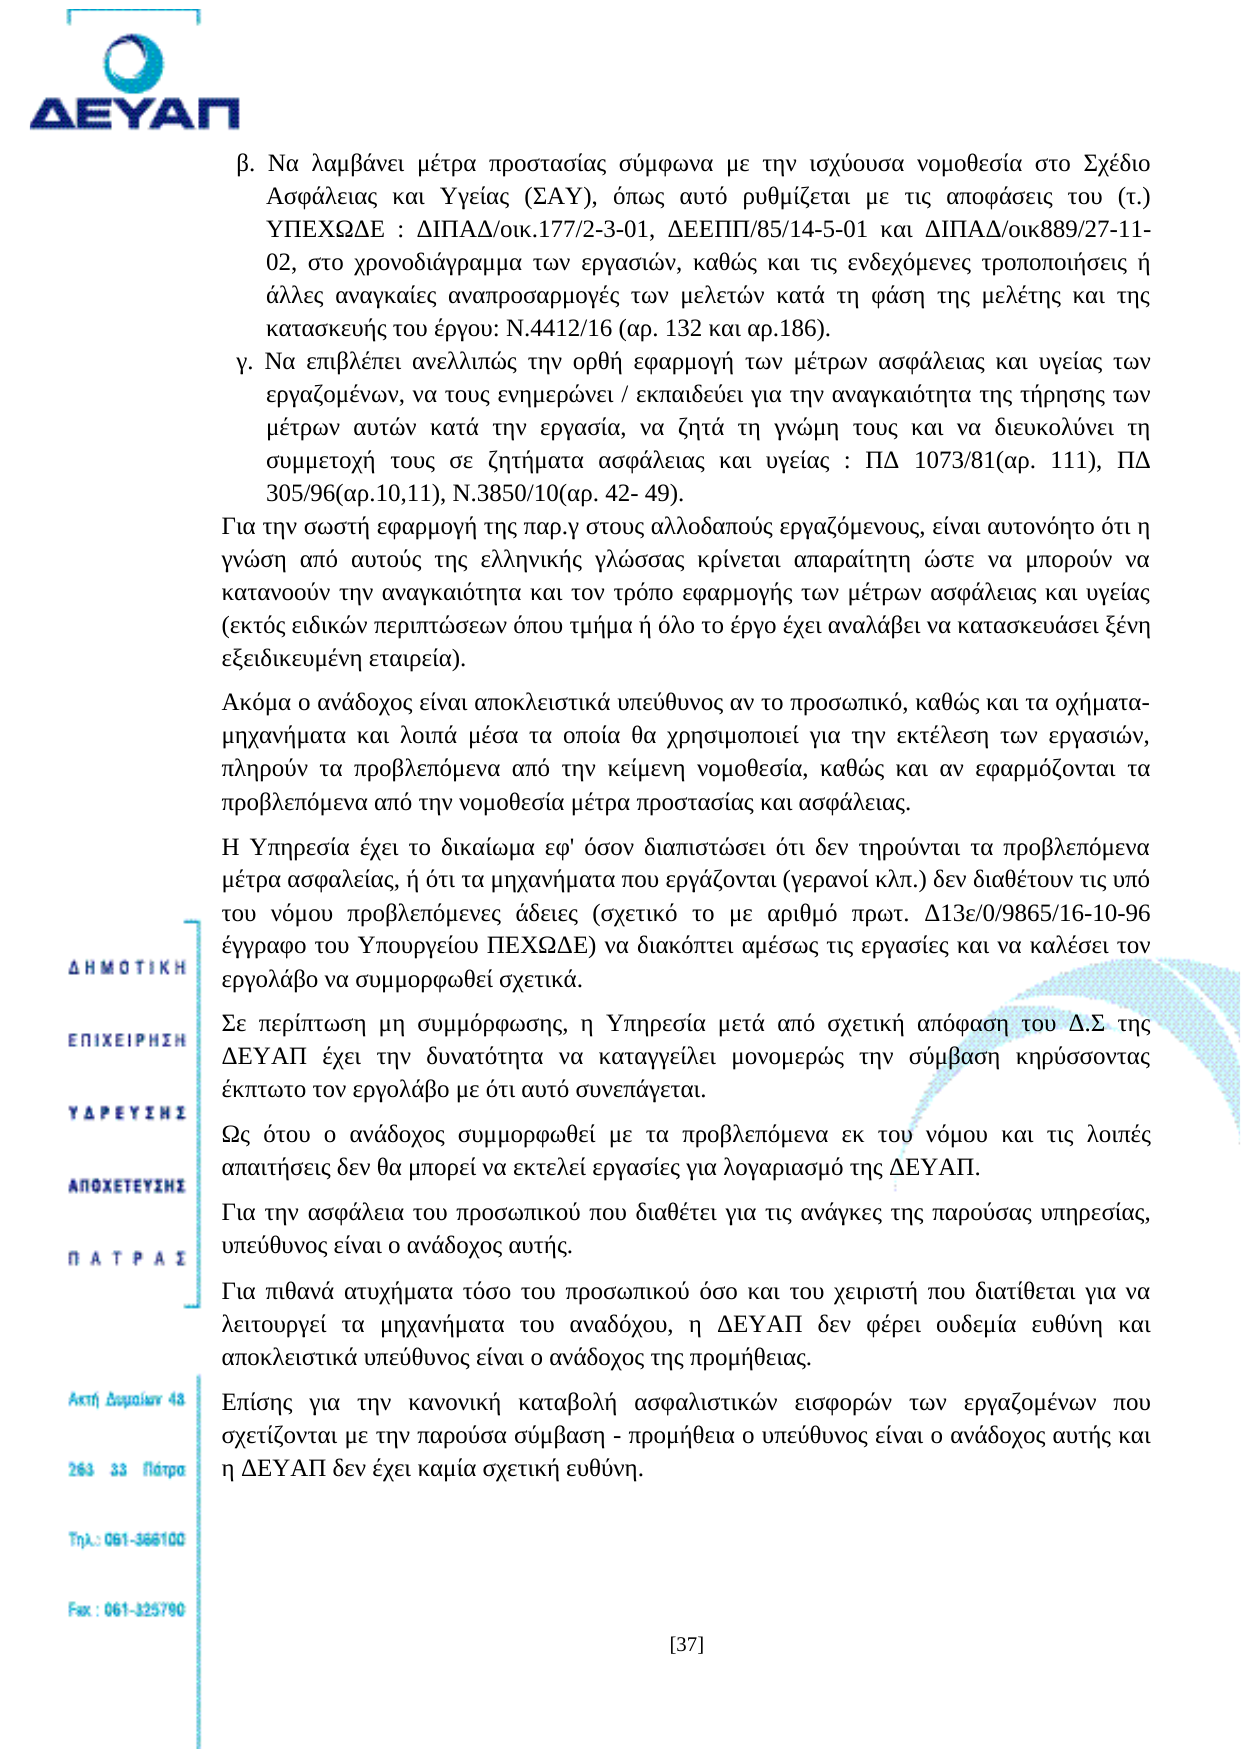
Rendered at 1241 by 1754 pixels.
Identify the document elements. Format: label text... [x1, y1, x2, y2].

text Ακόμα ο ανάδοχος είναι αποκλειστικά υπεύθυνος αν το προσωπικό, καθώς και τα οχήματα-μηχανήματα και λοιπά μέσα τα οποία θα χρησιμοποιεί για την εκτέλεση των εργασιών, πληρούν τα προβλεπόμενα από την κείμενη νομοθεσία, καθώς και αν εφαρμόζονται τα προβλεπόμενα από την νομοθεσία μέτρα προστασίας και ασφάλειας. [221, 687, 1152, 815]
text Για την σωστή εφαρμογή της παρ.γ στους αλλοδαπούς εργαζόμενους, είναι αυτονόητο ότι η γνώση από αυτούς της ελληνικής γλώσσας κρίνεται απαραίτητη ώστε να μπορούν να κατανοούν την αναγκαιότητα και τον τρόπο εφαρμογής των μέτρων ασφάλειας και υγείας (εκτός ειδικών περιπτώσεων όπου τμήμα ή όλο το έργο έχει αναλάβει να κατασκευάσει ξένη εξειδικευμένη εταιρεία). [221, 511, 1152, 672]
text γ. Να επιβλέπει ανελλιπώς την ορθή εφαρμογή των μέτρων ασφάλειας και υγείας των εργαζομένων, να τους ενημερώνει / εκπαιδεύει για την αναγκαιότητα της τήρησης των μέτρων αυτών κατά την εργασία, να ζητά τη γνώμη τους και να διευκολύνει τη συμμετοχή τους σε ζητήματα ασφάλειας και υγείας : ΠΔ 1073/81(αρ. 111), ΠΔ 305/96(αρ.10,11), Ν.3850/10(αρ. 42- 49). [236, 346, 1152, 507]
text Επίσης για την κανονική καταβολή ασφαλιστικών εισφορών των εργαζομένων που σχετίζονται με την παρούσα σύμβαση - προμήθεια ο υπεύθυνος είναι ο ανάδοχος αυτής και η ΔΕΥΑΠ δεν έχει καμία σχετική ευθύνη. [221, 1387, 1152, 1482]
text Η Υπηρεσία έχει το δικαίωμα εφ' όσον διαπιστώσει ότι δεν τηρούνται τα προβλεπόμενα μέτρα ασφαλείας, ή ότι τα μηχανήματα που εργάζονται (γερανοί κλπ.) δεν διαθέτουν τις υπό του νόμου προβλεπόμενες άδειες (σχετικό το με αριθμό πρωτ. Δ13ε/0/9865/16-10-96 έγγραφο του Υπουργείου ΠΕΧΩΔΕ) να διακόπτει αμέσως τις εργασίες και να καλέσει τον εργολάβο να συμμορφωθεί σχετικά. [221, 832, 1152, 992]
text β. Να λαμβάνει μέτρα προστασίας σύμφωνα με την ισχύουσα νομοθεσία στο Σχέδιο Ασφάλειας και Υγείας (ΣΑΥ), όπως αυτό ρυθμίζεται με τις αποφάσεις του (τ.) ΥΠΕΧΩΔΕ : ΔΙΠΑΔ/οικ.177/2-3-01, ΔΕΕΠΠ/85/14-5-01 και ΔΙΠΑΔ/οικ889/27-11-02, στο χρονοδιάγραμμα των εργασιών, καθώς και τις ενδεχόμενες τροποποιήσεις ή άλλες αναγκαίες αναπροσαρμογές των μελετών κατά τη φάση της μελέτης και της κατασκευής του έργου: Ν.4412/16 (αρ. 132 και αρ.186). [236, 148, 1152, 342]
text Σε περίπτωση μη συμμόρφωσης, η Υπηρεσία μετά από σχετική απόφαση του Δ.Σ της ΔΕΥΑΠ έχει την δυνατότητα να καταγγείλει μονομερώς την σύμβαση κηρύσσοντας έκπτωτο τον εργολάβο με ότι αυτό συνεπάγεται. [221, 1008, 1152, 1103]
text Για πιθανά ατυχήματα τόσο του προσωπικού όσο και του χειριστή που διατίθεται για να λειτουργεί τα μηχανήματα του αναδόχου, η ΔΕΥΑΠ δεν φέρει ουδεμία ευθύνη και αποκλειστικά υπεύθυνος είναι ο ανάδοχος της προμήθειας. [221, 1276, 1152, 1371]
text Για την ασφάλεια του προσωπικού που διαθέτει για τις ανάγκες της παρούσας υπηρεσίας, υπεύθυνος είναι ο ανάδοχος αυτής. [221, 1197, 1152, 1259]
text Ως ότου ο ανάδοχος συμμορφωθεί με τα προβλεπόμενα εκ του νόμου και τις λοιπές απαιτήσεις δεν θα μπορεί να εκτελεί εργασίες για λογαριασμό της ΔΕΥΑΠ. [221, 1119, 1152, 1181]
picture [29, 9, 1241, 1749]
